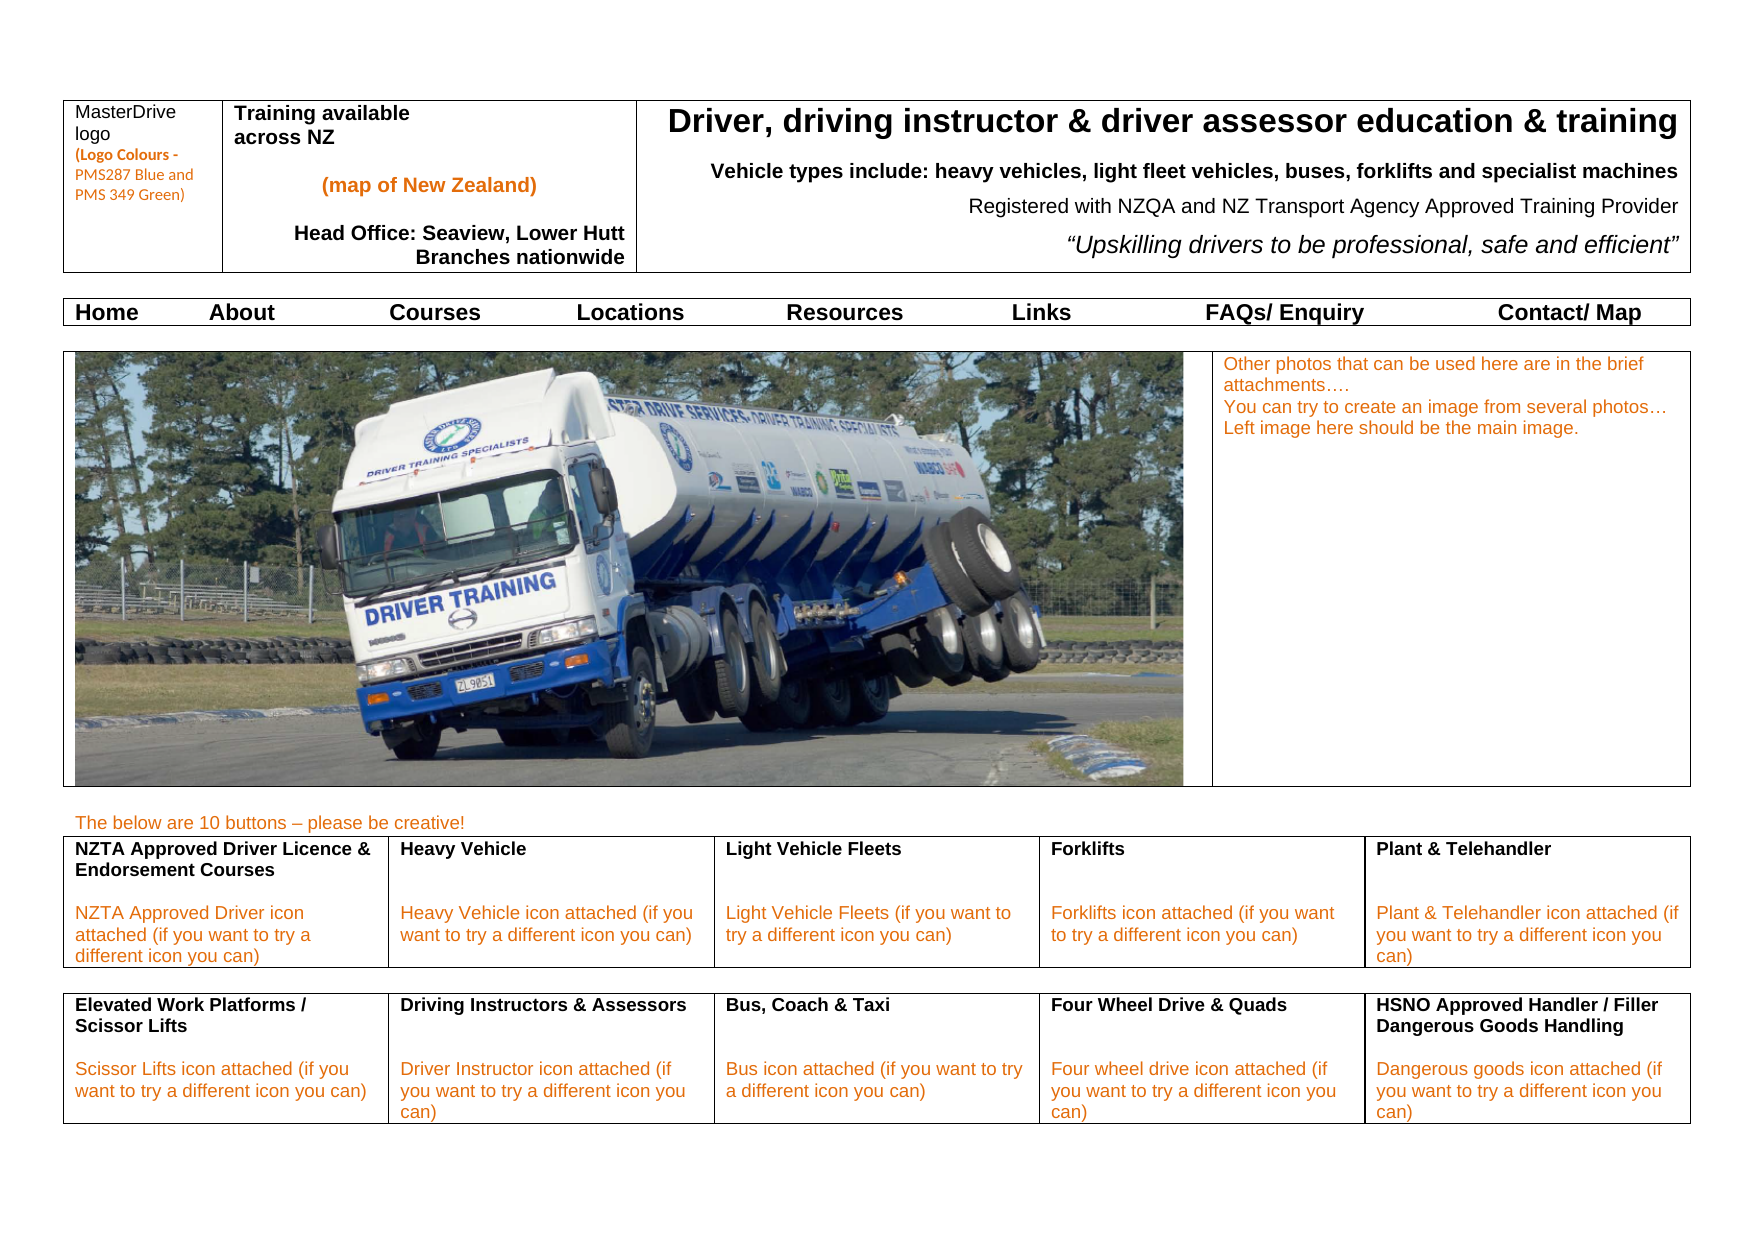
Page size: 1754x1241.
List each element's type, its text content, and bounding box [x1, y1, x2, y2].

table_header Heavy Vehicle Heavy Vehicle icon attached (if you want to try a different icon you can) [389, 837, 714, 967]
table_header Plant & Telehandler Plant & Telehandler icon attached (if you want to try a different icon you can) [1366, 837, 1690, 967]
table_header Bus, Coach & Taxi Bus icon attached (if you want to try a different icon you can) [715, 994, 1039, 1123]
table_header [64, 352, 75, 786]
table_header Light Vehicle Fleets Light Vehicle Fleets (if you want to try a different icon you can) [715, 837, 1039, 967]
table_header Home About Courses Locations Resources Links FAQs/ Enquiry Contact/ Map [64, 299, 1690, 325]
table_header [1184, 352, 1212, 786]
picture [75, 352, 1184, 786]
table_header NZTA Approved Driver Licence & Endorsement Courses NZTA Approved Driver icon attached (if you want to try a different icon you can) [64, 837, 388, 967]
text The below are 10 buttons – please be creative! [75, 811, 1679, 833]
table_header MasterDrive logo (Logo Colours - PMS287 Blue and PMS 349 Green) [64, 101, 222, 272]
table_header HSNO Approved Handler / Filler Dangerous Goods Handling Dangerous goods icon attached (if you want to try a different icon you can) [1366, 994, 1690, 1123]
table_header Other photos that can be used here are in the brief attachments…. You can try to create an image from several photos… Left image here should be the main image. [1213, 352, 1690, 786]
table_header Driving Instructors & Assessors Driver Instructor icon attached (if you want to try a different icon you can) [389, 994, 714, 1123]
table_header Elevated Work Platforms / Scissor Lifts Scissor Lifts icon attached (if you want to try a different icon you can) [64, 994, 388, 1123]
table_header Forklifts Forklifts icon attached (if you want to try a different icon you can) [1040, 837, 1364, 967]
table_header Four Wheel Drive & Quads Four wheel drive icon attached (if you want to try a different icon you can) [1040, 994, 1364, 1123]
table_header Driver, driving instructor & driver assessor education & training Vehicle types include: heavy vehicles, light fleet vehicles, buses, forklifts and specialist machines Registered with NZQA and NZ Transport Agency Approved Training Provider “Upskilling drivers to be professional, safe and efficient” [637, 101, 1690, 272]
table_header Training available across NZ (map of New Zealand) Head Office: Seaview, Lower Hutt Branches nationwide [223, 101, 636, 272]
